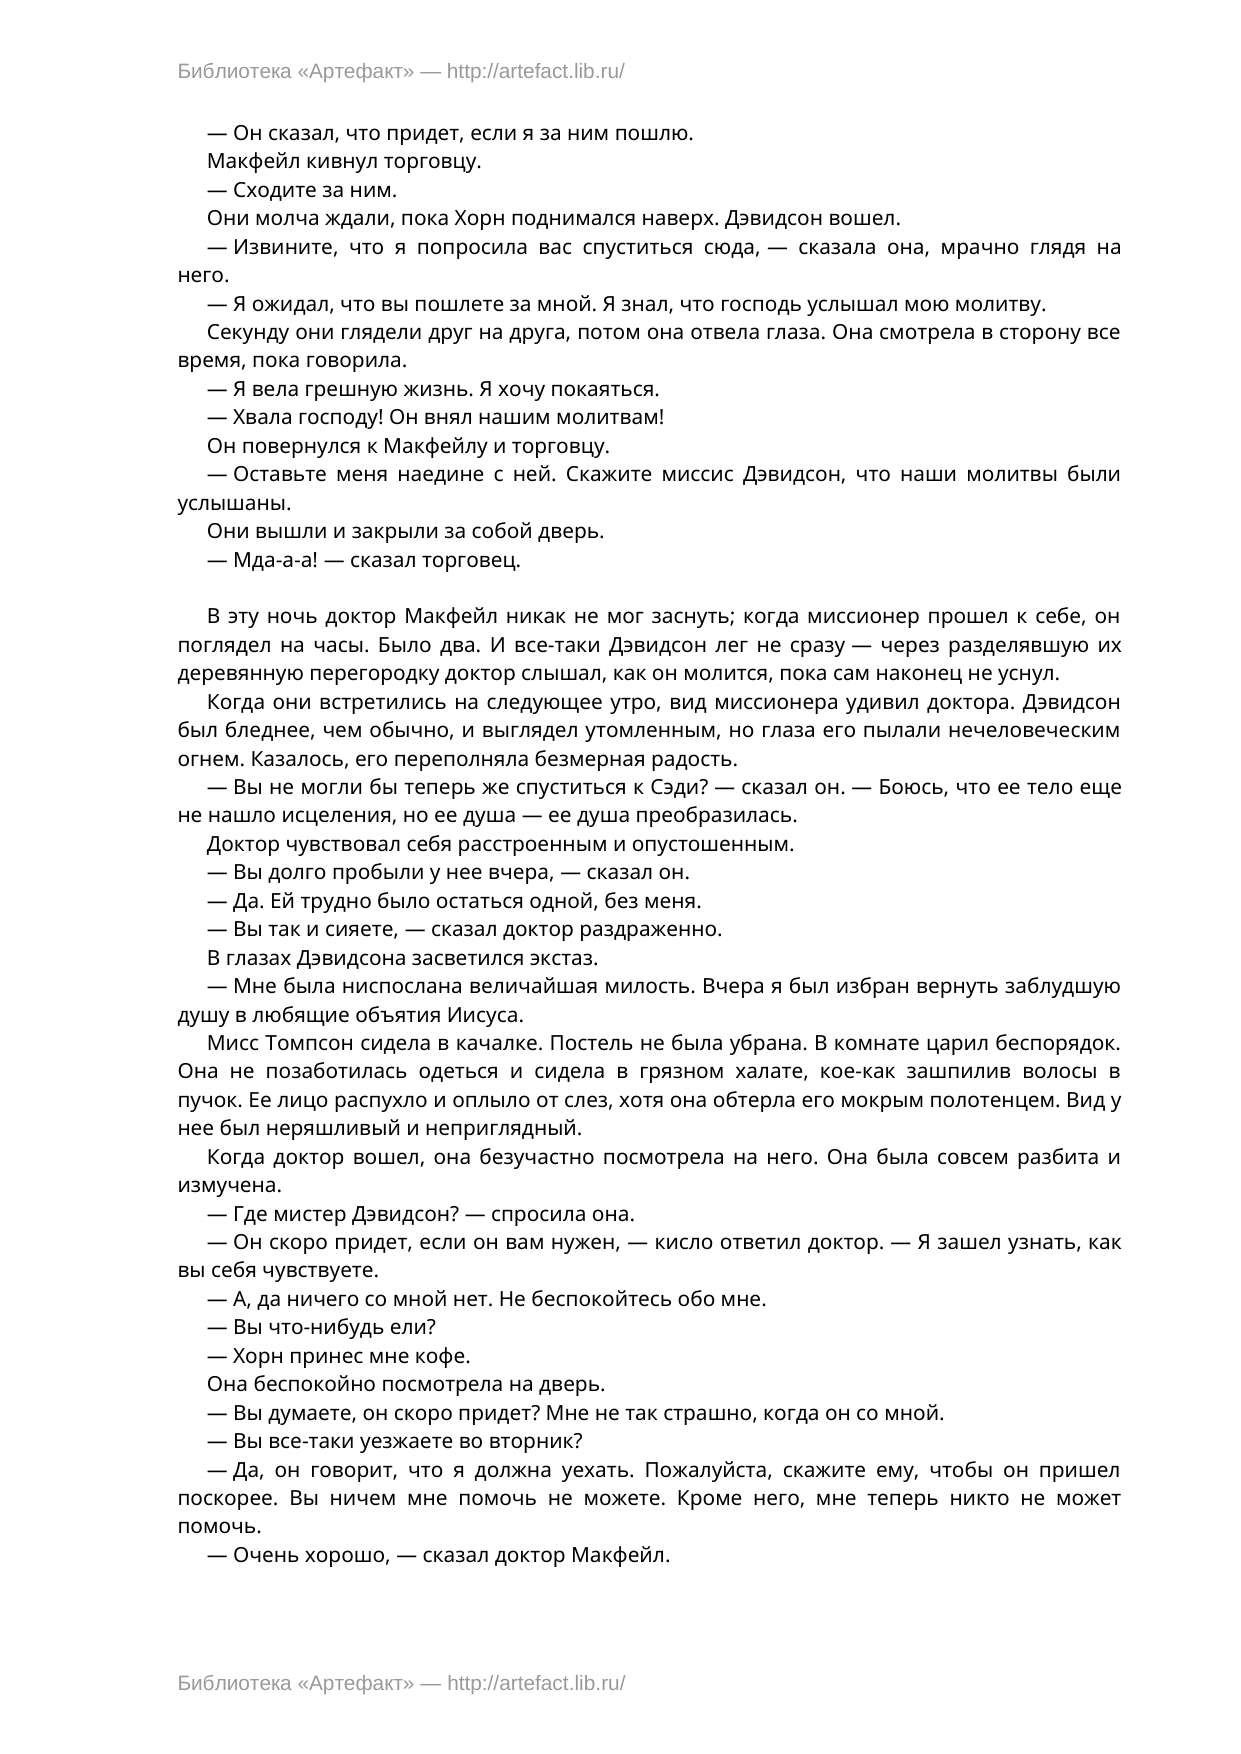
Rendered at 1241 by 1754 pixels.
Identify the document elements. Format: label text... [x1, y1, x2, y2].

text Она беспокойно посмотрела на дверь. [177, 1369, 1122, 1398]
text — Вы думаете, он скоро придет? Мне не так страшно, когда он со мной. [177, 1398, 1122, 1426]
text Мисс Томпсон сидела в качалке. Постель не была убрана. В комнате царил беспорядок. Она не позаботилась одеться и сидела в грязном халате, кое-как зашпилив волосы в пучок. Ее лицо распухло и оплыло от слез, хотя она обтерла его мокрым полотенцем. Вид у нее был неряшливый и неприглядный. [177, 1028, 1122, 1142]
text — Мда-а-а! — сказал торговец. [177, 545, 1122, 573]
text — Извините, что я попросила вас спуститься сюда, — сказала она, мрачно глядя на него. [177, 232, 1122, 289]
text — Я вела грешную жизнь. Я хочу покаяться. [177, 374, 1122, 402]
text В эту ночь доктор Макфейл никак не мог заснуть; когда миссионер прошел к себе, он поглядел на часы. Было два. И все-таки Дэвидсон лег не сразу — через разделявшую их деревянную перегородку доктор слышал, как он молится, пока сам наконец не уснул. [177, 602, 1122, 687]
text — Где мистер Дэвидсон? — спросила она. [177, 1199, 1122, 1227]
text — Хорн принес мне кофе. [177, 1341, 1122, 1369]
text — Я ожидал, что вы пошлете за мной. Я знал, что господь услышал мою молитву. [177, 289, 1122, 317]
text В глазах Дэвидсона засветился экстаз. [177, 943, 1122, 971]
text — Вы что-нибудь ели? [177, 1312, 1122, 1341]
text Когда доктор вошел, она безучастно посмотрела на него. Она была совсем разбита и измучена. [177, 1142, 1122, 1199]
text Он повернулся к Макфейлу и торговцу. [177, 431, 1122, 459]
text — Он сказал, что придет, если я за ним пошлю. [177, 118, 1122, 147]
text Доктор чувствовал себя расстроенным и опустошенным. [177, 829, 1122, 857]
text Секунду они глядели друг на друга, потом она отвела глаза. Она смотрела в сторону все время, пока говорила. [177, 317, 1122, 374]
text — Вы долго пробыли у нее вчера, — сказал он. [177, 857, 1122, 886]
text — Да. Ей трудно было остаться одной, без меня. [177, 886, 1122, 914]
text — Оставьте меня наедине с ней. Скажите миссис Дэвидсон, что наши молитвы были услышаны. [177, 459, 1122, 516]
text Они вышли и закрыли за собой дверь. [177, 516, 1122, 545]
text Когда они встретились на следующее утро, вид миссионера удивил доктора. Дэвидсон был бледнее, чем обычно, и выглядел утомленным, но глаза его пылали нечеловеческим огнем. Казалось, его переполняла безмерная радость. [177, 687, 1122, 772]
text Они молча ждали, пока Хорн поднимался наверх. Дэвидсон вошел. [177, 203, 1122, 232]
text — Мне была ниспослана величайшая милость. Вчера я был избран вернуть заблудшую душу в любящие объятия Иисуса. [177, 971, 1122, 1028]
text — А, да ничего со мной нет. Не беспокойтесь обо мне. [177, 1284, 1122, 1312]
text — Вы не могли бы теперь же спуститься к Сэди? — сказал он. — Боюсь, что ее тело еще не нашло исцеления, но ее душа — ее душа преобразилась. [177, 772, 1122, 829]
text — Он скоро придет, если он вам нужен, — кисло ответил доктор. — Я зашел узнать, как вы себя чувствуете. [177, 1227, 1122, 1284]
text Макфейл кивнул торговцу. [177, 147, 1122, 175]
text — Очень хорошо, — сказал доктор Макфейл. [177, 1540, 1122, 1568]
text — Вы так и сияете, — сказал доктор раздраженно. [177, 914, 1122, 943]
text — Вы все-таки уезжаете во вторник? [177, 1426, 1122, 1455]
text — Сходите за ним. [177, 175, 1122, 203]
text — Да, он говорит, что я должна уехать. Пожалуйста, скажите ему, чтобы он пришел поскорее. Вы ничем мне помочь не можете. Кроме него, мне теперь никто не может помочь. [177, 1455, 1122, 1540]
text — Хвала господу! Он внял нашим молитвам! [177, 402, 1122, 431]
